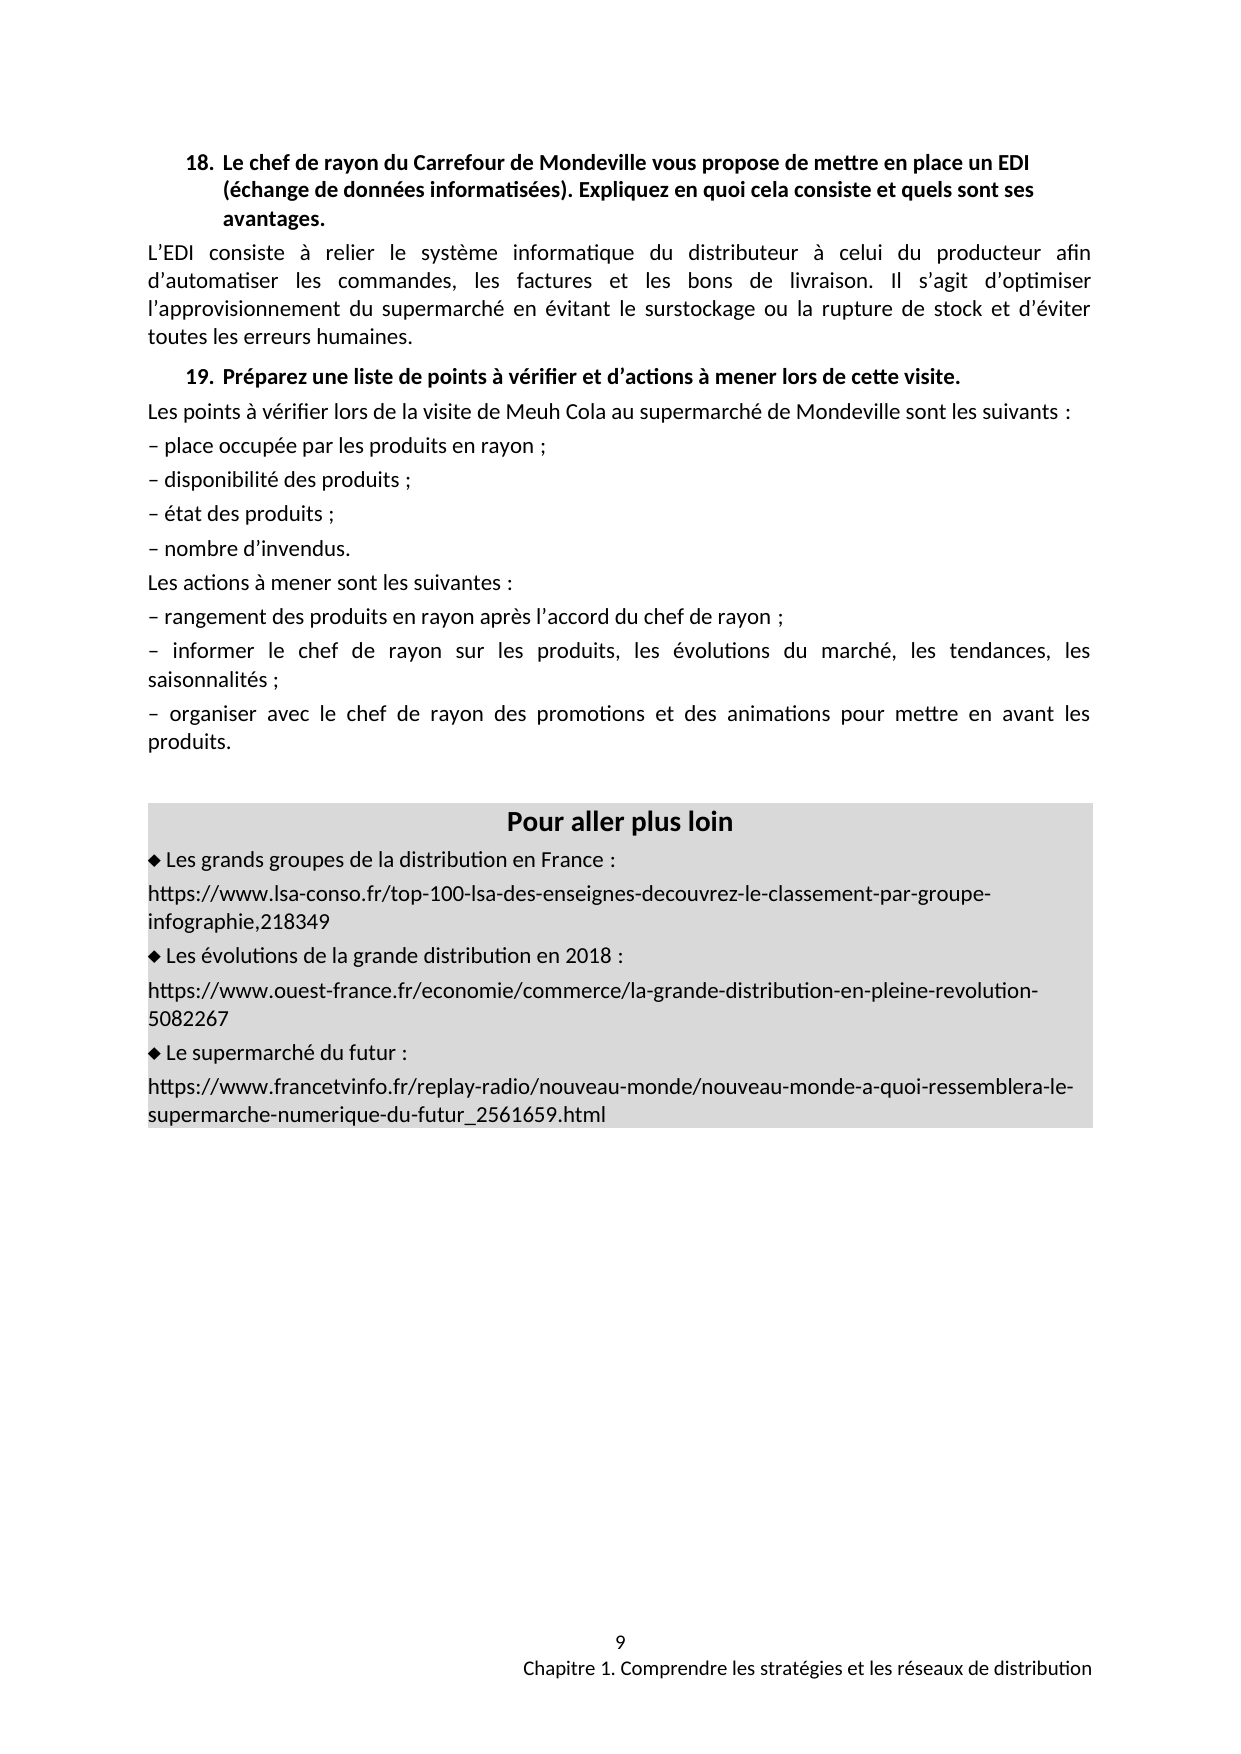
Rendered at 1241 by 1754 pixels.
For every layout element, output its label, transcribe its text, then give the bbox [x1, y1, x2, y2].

text – place occupée par les produits en rayon ; [148, 431, 1093, 459]
text – informer le chef de rayon sur les produits, les évolutions du marché, les tendances, les saisonnalités ; [148, 637, 1093, 693]
text – organiser avec le chef de rayon des promotions et des animations pour mettre en avant les produits. [148, 699, 1093, 755]
text – rangement des produits en rayon après l’accord du chef de rayon ; [148, 602, 1093, 630]
text Préparez une liste de points à vérifier et d’actions à mener lors de cette visite. [185, 362, 1093, 391]
text Le supermarché du futur : [148, 1038, 1093, 1066]
text – disponibilité des produits ; [148, 465, 1093, 493]
text Pour aller plus loin [148, 803, 1093, 839]
text Les grands groupes de la distribution en France : [148, 845, 1093, 873]
text Les points à vérifier lors de la visite de Meuh Cola au supermarché de Mondeville sont les suivants : [148, 397, 1093, 425]
text https://www.ouest-france.fr/economie/commerce/la-grande-distribution-en-pleine-revolution-5082267 [148, 976, 1093, 1032]
text Les évolutions de la grande distribution en 2018 : [148, 942, 1093, 969]
text https://www.lsa-conso.fr/top-100-lsa-des-enseignes-decouvrez-le-classement-par-groupe-infographie,218349 [148, 879, 1093, 935]
text https://www.francetvinfo.fr/replay-radio/nouveau-monde/nouveau-monde-a-quoi-ressemblera-le-supermarche-numerique-du-futur_2561659.html [148, 1072, 1093, 1128]
text Les actions à mener sont les suivantes : [148, 568, 1093, 596]
text – nombre d’invendus. [148, 534, 1093, 562]
text – état des produits ; [148, 499, 1093, 528]
text Le chef de rayon du Carrefour de Mondeville vous propose de mettre en place un EDI (échange de données informatisées). Expliquez en quoi cela consiste et quels sont ses avantages. [185, 148, 1093, 232]
text L’EDI consiste à relier le système informatique du distributeur à celui du producteur afin d’automatiser les commandes, les factures et les bons de livraison. Il s’agit d’optimiser l’approvisionnement du supermarché en évitant le surstockage ou la rupture de stock et d’éviter toutes les erreurs humaines. [148, 238, 1093, 350]
